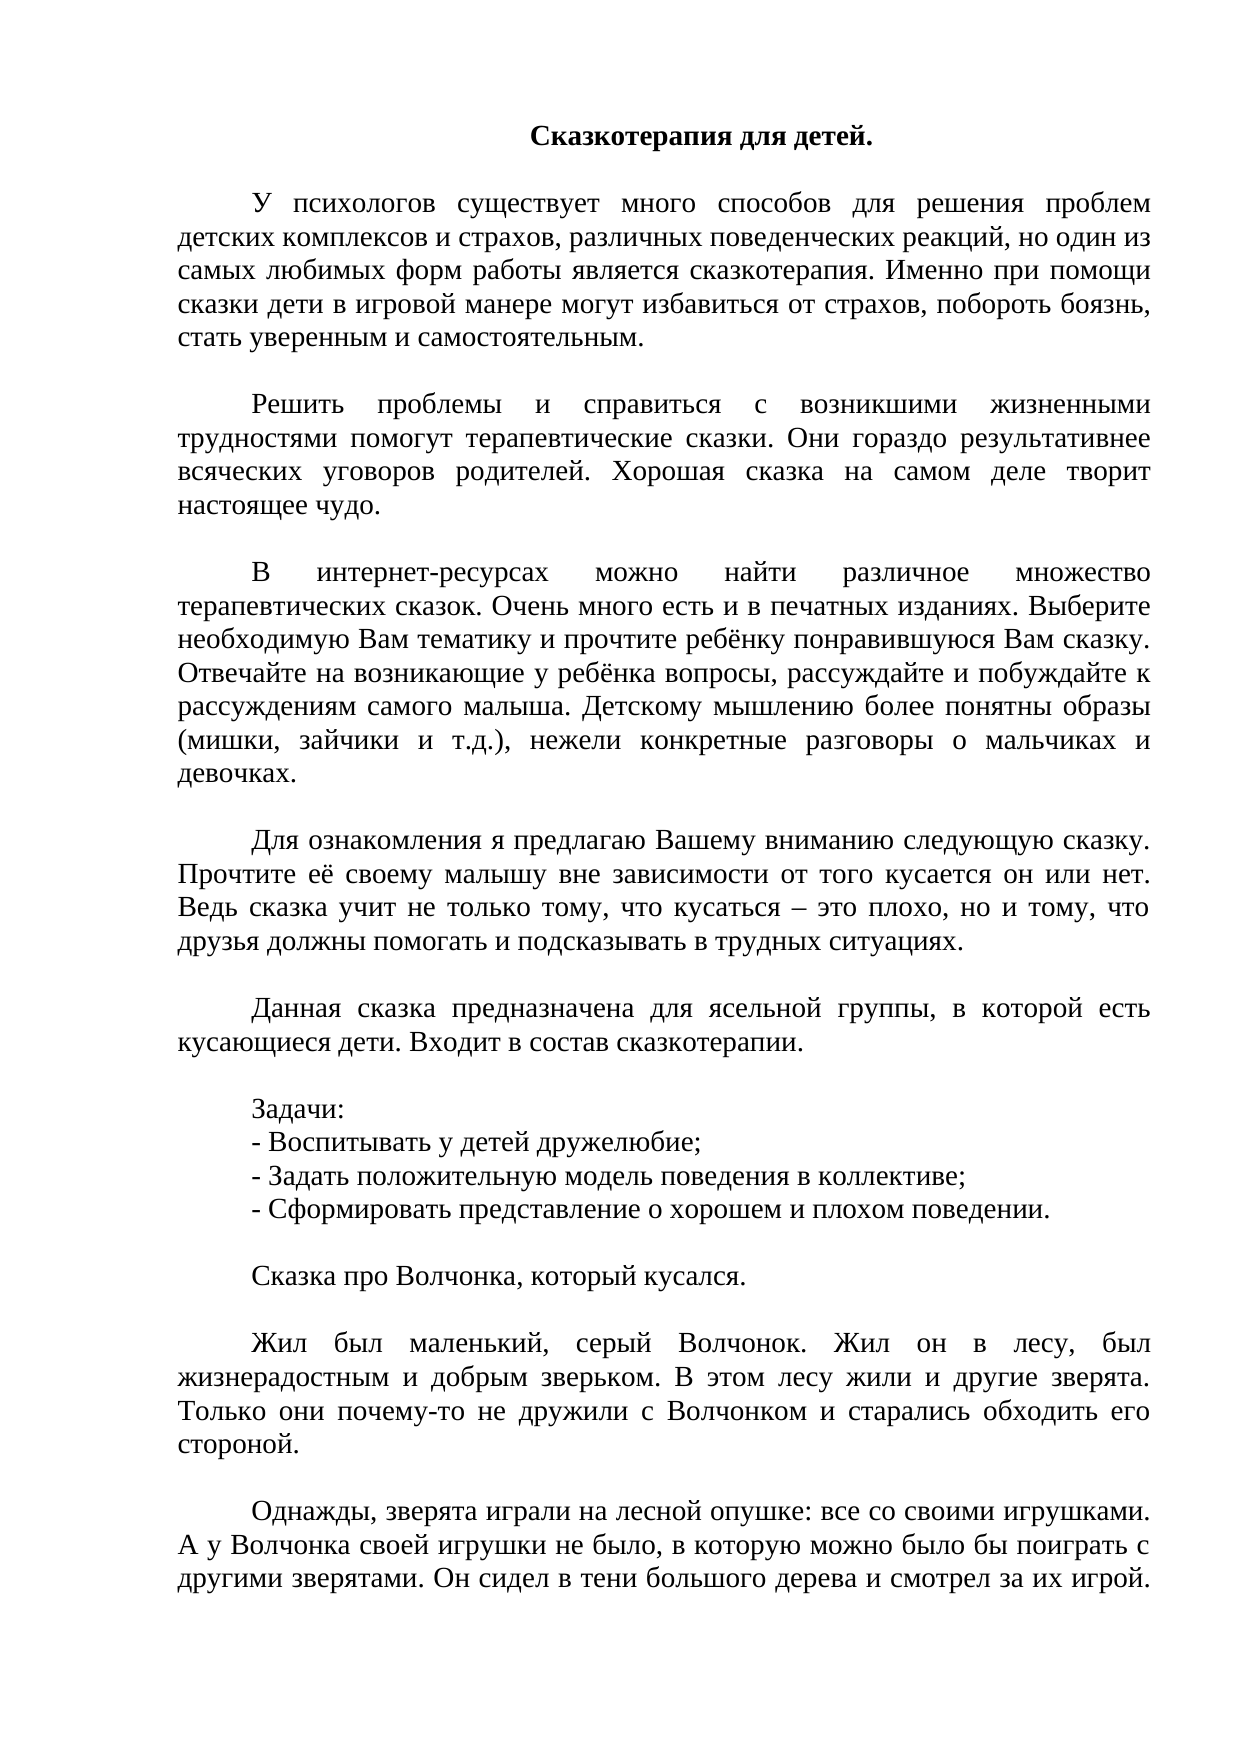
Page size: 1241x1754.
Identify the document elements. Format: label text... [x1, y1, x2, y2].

text Сказкотерапия для детей. [177, 118, 1152, 152]
text Задачи: [177, 1091, 1152, 1124]
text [177, 1493, 1152, 1594]
text Для ознакомления я предлагаю Вашему вниманию следующую сказку. Прочтите её своему малышу вне зависимости от того кусается он или нет. Ведь сказка учит не только тому, что кусаться – это плохо, но и тому, что друзья должны помогать и подсказывать в трудных ситуациях. [177, 822, 1152, 957]
text В интернет-ресурсах можно найти различное множество терапевтических сказок. Очень много есть и в печатных изданиях. Выберите необходимую Вам тематику и прочтите ребёнку понравившуюся Вам сказку. Отвечайте на возникающие у ребёнка вопросы, рассуждайте и побуждайте к рассуждениям самого малыша. Детскому мышлению более понятны образы (мишки, зайчики и т.д.), нежели конкретные разговоры о мальчиках и девочках. [177, 554, 1152, 789]
text - Воспитывать у детей дружелюбие; [177, 1124, 1152, 1158]
text Жил был маленький, серый Волчонок. Жил он в лесу, был жизнерадостным и добрым зверьком. В этом лесу жили и другие зверята. Только они почему-то не дружили с Волчонком и старались обходить его стороной. [177, 1326, 1152, 1460]
text Сказка про Волчонка, который кусался. [177, 1258, 1152, 1292]
text Решить проблемы и справиться с возникшими жизненными трудностями помогут терапевтические сказки. Они гораздо результативнее всяческих уговоров родителей. Хорошая сказка на самом деле творит настоящее чудо. [177, 386, 1152, 521]
text - Сформировать представление о хорошем и плохом поведении. [177, 1191, 1152, 1225]
text - Задать положительную модель поведения в коллективе; [177, 1158, 1152, 1191]
text Данная сказка предназначена для ясельной группы, в которой есть кусающиеся дети. Входит в состав сказкотерапии. [177, 990, 1152, 1057]
text У психологов существует много способов для решения проблем детских комплексов и страхов, различных поведенческих реакций, но один из самых любимых форм работы является сказкотерапия. Именно при помощи сказки дети в игровой манере могут избавиться от страхов, побороть боязнь, стать уверенным и самостоятельным. [177, 185, 1152, 353]
